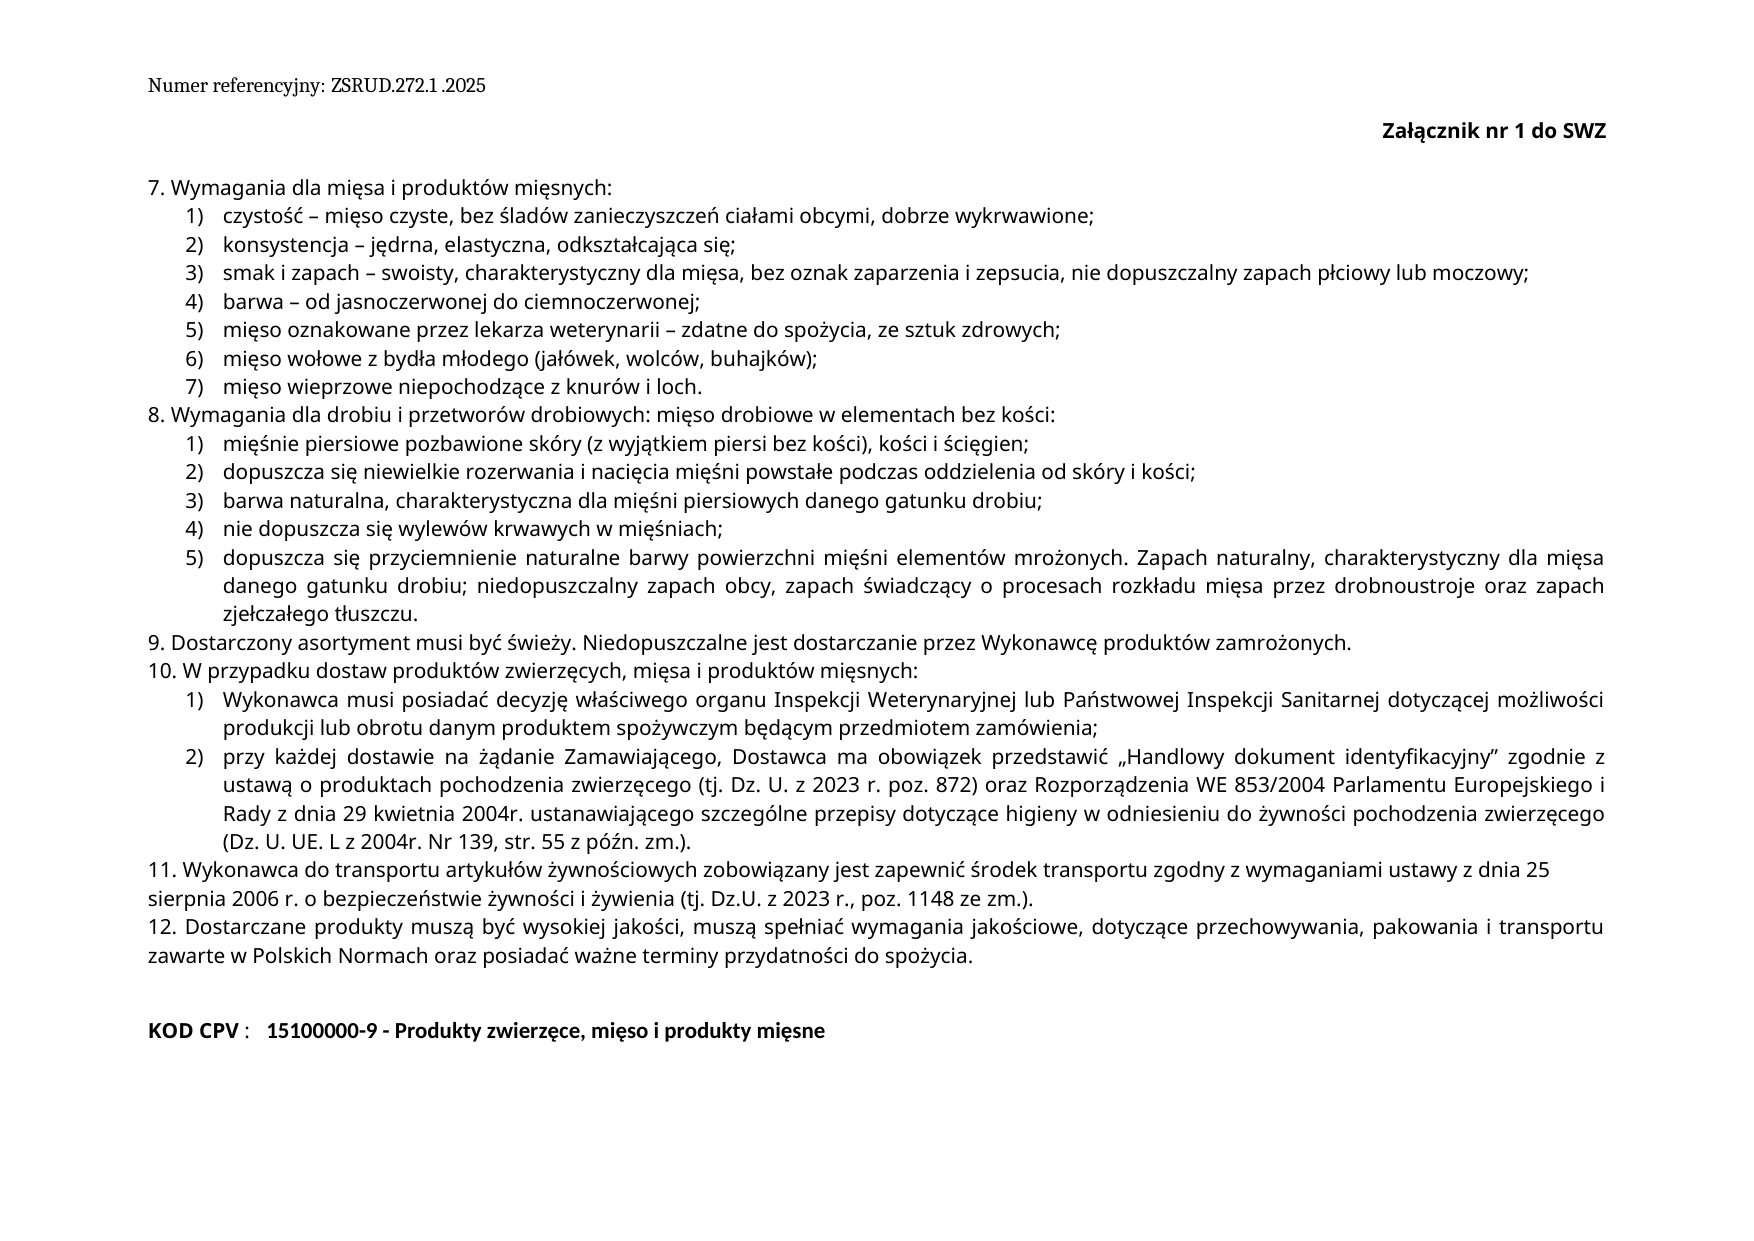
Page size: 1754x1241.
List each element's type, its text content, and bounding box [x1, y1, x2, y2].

list nie dopuszcza się wylewów krwawych w mięśniach; [185, 514, 1606, 543]
list smak i zapach – swoisty, charakterystyczny dla mięsa, bez oznak zaparzenia i zepsucia, nie dopuszczalny zapach płciowy lub moczowy; [185, 258, 1606, 287]
text KOD CPV : 15100000-9 - Produkty zwierzęce, mięso i produkty mięsne [148, 1017, 1606, 1045]
list Wykonawca musi posiadać decyzję właściwego organu Inspekcji Weterynaryjnej lub Państwowej Inspekcji Sanitarnej dotyczącej możliwości produkcji lub obrotu danym produktem spożywczym będącym przedmiotem zamówienia; [185, 685, 1606, 742]
list konsystencja – jędrna, elastyczna, odkształcająca się; [185, 230, 1606, 258]
text 7. Wymagania dla mięsa i produktów mięsnych: [148, 173, 1606, 201]
list czystość – mięso czyste, bez śladów zanieczyszczeń ciałami obcymi, dobrze wykrwawione; [185, 201, 1606, 230]
text 12. Dostarczane produkty muszą być wysokiej jakości, muszą spełniać wymagania jakościowe, dotyczące przechowywania, pakowania i transportu zawarte w Polskich Normach oraz posiadać ważne terminy przydatności do spożycia. [148, 912, 1606, 969]
list mięso wołowe z bydła młodego (jałówek, wolców, buhajków); [185, 344, 1606, 372]
text 11. Wykonawca do transportu artykułów żywnościowych zobowiązany jest zapewnić środek transportu zgodny z wymaganiami ustawy z dnia 25 sierpnia 2006 r. o bezpieczeństwie żywności i żywienia (tj. Dz.U. z 2023 r., poz. 1148 ze zm.). [148, 856, 1606, 912]
list barwa – od jasnoczerwonej do ciemnoczerwonej; [185, 287, 1606, 315]
text 8. Wymagania dla drobiu i przetworów drobiowych: mięso drobiowe w elementach bez kości: [148, 401, 1606, 429]
list mięso oznakowane przez lekarza weterynarii – zdatne do spożycia, ze sztuk zdrowych; [185, 315, 1606, 344]
list barwa naturalna, charakterystyczna dla mięśni piersiowych danego gatunku drobiu; [185, 486, 1606, 514]
text 10. W przypadku dostaw produktów zwierzęcych, mięsa i produktów mięsnych: [148, 656, 1606, 685]
list mięśnie piersiowe pozbawione skóry (z wyjątkiem piersi bez kości), kości i ścięgien; [185, 429, 1606, 457]
list dopuszcza się przyciemnienie naturalne barwy powierzchni mięśni elementów mrożonych. Zapach naturalny, charakterystyczny dla mięsa danego gatunku drobiu; niedopuszczalny zapach obcy, zapach świadczący o procesach rozkładu mięsa przez drobnoustroje oraz zapach zjełczałego tłuszczu. [185, 543, 1606, 628]
list przy każdej dostawie na żądanie Zamawiającego, Dostawca ma obowiązek przedstawić „Handlowy dokument identyfikacyjny” zgodnie z ustawą o produktach pochodzenia zwierzęcego (tj. Dz. U. z 2023 r. poz. 872) oraz Rozporządzenia WE 853/2004 Parlamentu Europejskiego i Rady z dnia 29 kwietnia 2004r. ustanawiającego szczególne przepisy dotyczące higieny w odniesieniu do żywności pochodzenia zwierzęcego (Dz. U. UE. L z 2004r. Nr 139, str. 55 z późn. zm.). [185, 742, 1606, 856]
list dopuszcza się niewielkie rozerwania i nacięcia mięśni powstałe podczas oddzielenia od skóry i kości; [185, 457, 1606, 486]
text 9. Dostarczony asortyment musi być świeży. Niedopuszczalne jest dostarczanie przez Wykonawcę produktów zamrożonych. [148, 628, 1606, 656]
list mięso wieprzowe niepochodzące z knurów i loch. [185, 372, 1606, 401]
